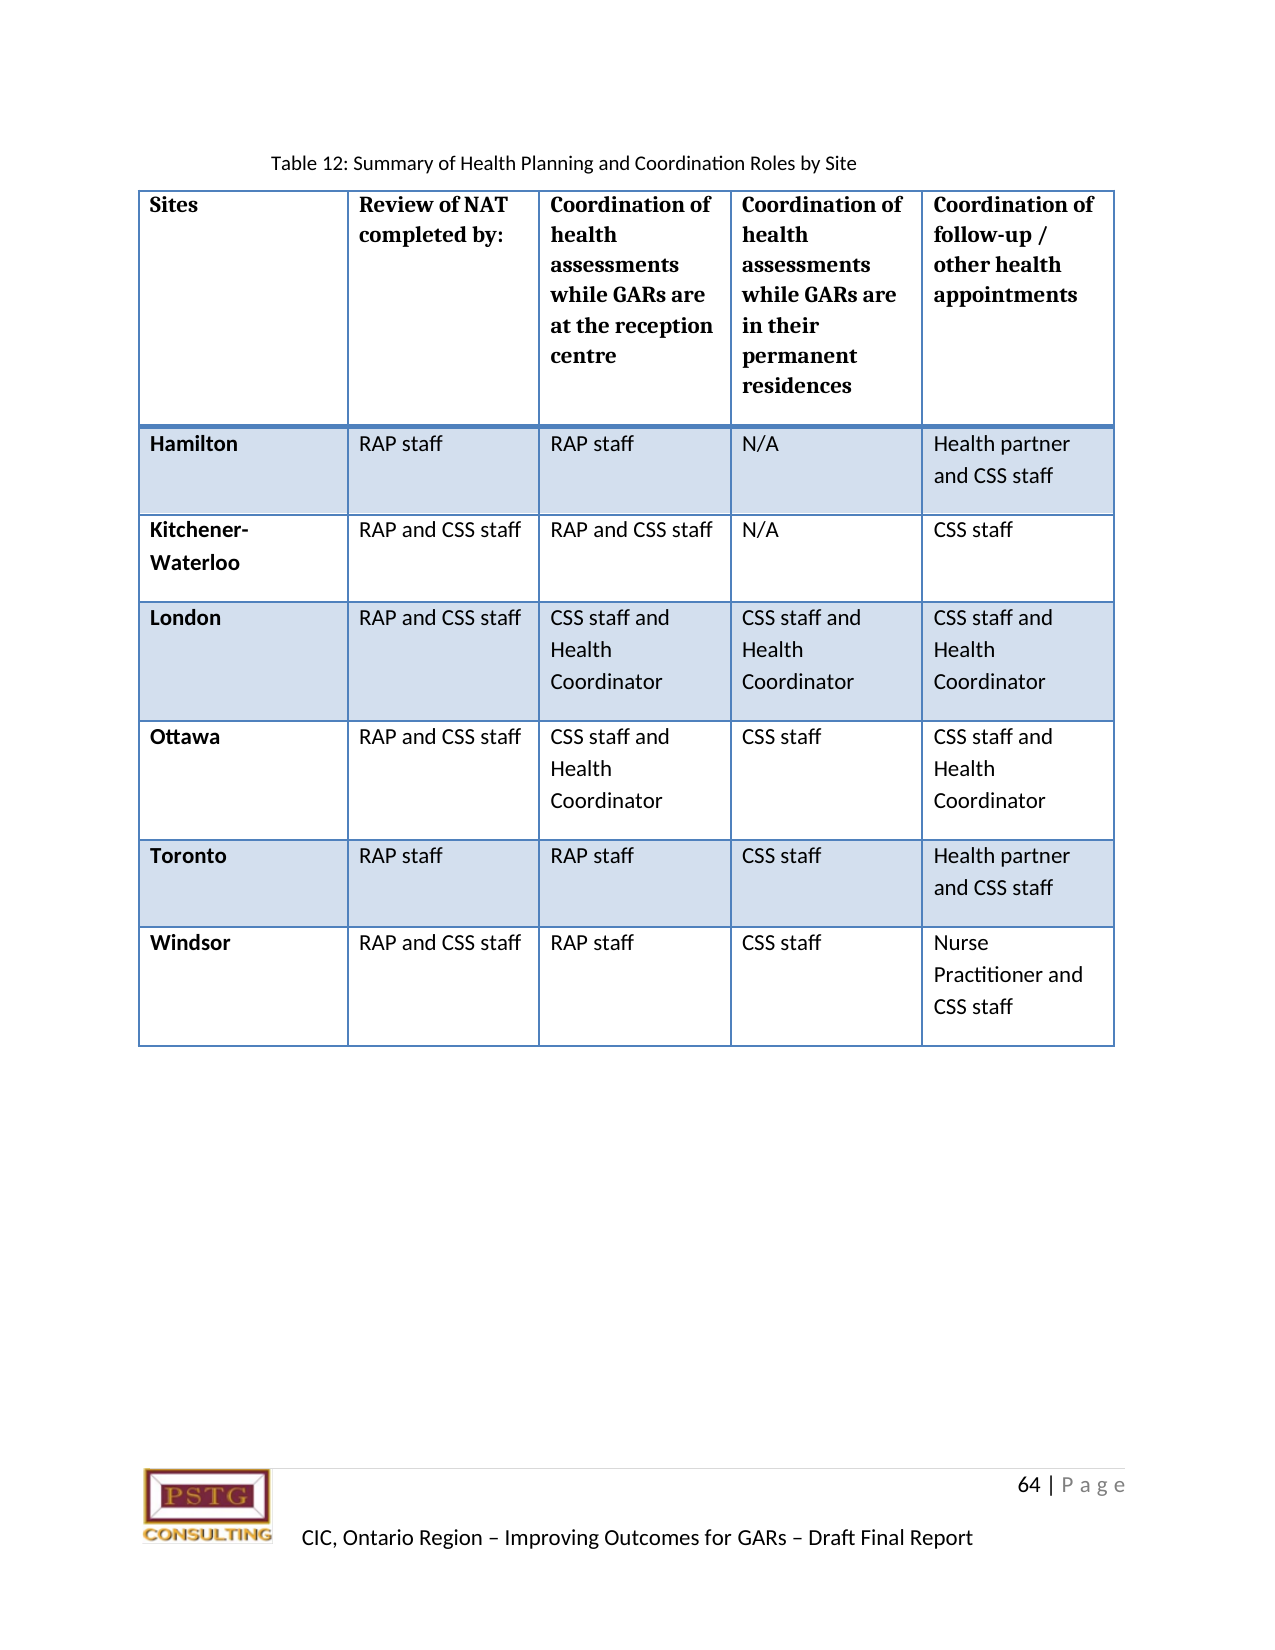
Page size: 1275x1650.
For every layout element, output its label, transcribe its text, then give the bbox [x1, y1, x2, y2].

table_header Coordination of health assessments while GARs are at the reception centre [540, 192, 730, 424]
table_cell CSS staff [923, 516, 1113, 601]
picture [142, 1468, 274, 1545]
table_cell CSS staff [732, 722, 921, 839]
table_cell CSS staff and Health Coordinator [923, 603, 1113, 720]
table_cell RAP and CSS staff [349, 516, 538, 601]
table_cell Health partner and CSS staff [923, 841, 1113, 926]
table_cell RAP staff [349, 841, 538, 926]
table_cell Hamilton [140, 429, 347, 513]
table_cell London [140, 603, 347, 720]
table_cell RAP and CSS staff [540, 516, 730, 601]
table_cell RAP staff [540, 429, 730, 513]
table_cell RAP staff [540, 841, 730, 926]
table_cell CSS staff and Health Coordinator [540, 603, 730, 720]
table_header Coordination of follow-up / other health appointments [923, 192, 1113, 424]
table_cell N/A [732, 516, 921, 601]
table_cell Ottawa [140, 722, 347, 839]
table_cell RAP and CSS staff [349, 722, 538, 839]
table_cell CSS staff [732, 841, 921, 926]
table_cell Health partner and CSS staff [923, 429, 1113, 513]
table_cell CSS staff [732, 928, 921, 1045]
text Table 12: Summary of Health Planning and Coordination Roles by Site [196, 150, 1125, 175]
table_cell RAP and CSS staff [349, 603, 538, 720]
table_cell Nurse Practitioner and CSS staff [923, 928, 1113, 1045]
table_header Review of NAT completed by: [349, 192, 538, 424]
table_cell RAP and CSS staff [349, 928, 538, 1045]
table_cell RAP staff [540, 928, 730, 1045]
table_header Sites [140, 192, 347, 424]
table_cell Toronto [140, 841, 347, 926]
table_cell RAP staff [349, 429, 538, 513]
table_cell N/A [732, 429, 921, 513]
table_cell Kitchener-Waterloo [140, 516, 347, 601]
table_cell CSS staff and Health Coordinator [540, 722, 730, 839]
table_header Coordination of health assessments while GARs are in their permanent residences [732, 192, 921, 424]
table_cell CSS staff and Health Coordinator [732, 603, 921, 720]
table_cell CSS staff and Health Coordinator [923, 722, 1113, 839]
table_cell Windsor [140, 928, 347, 1045]
